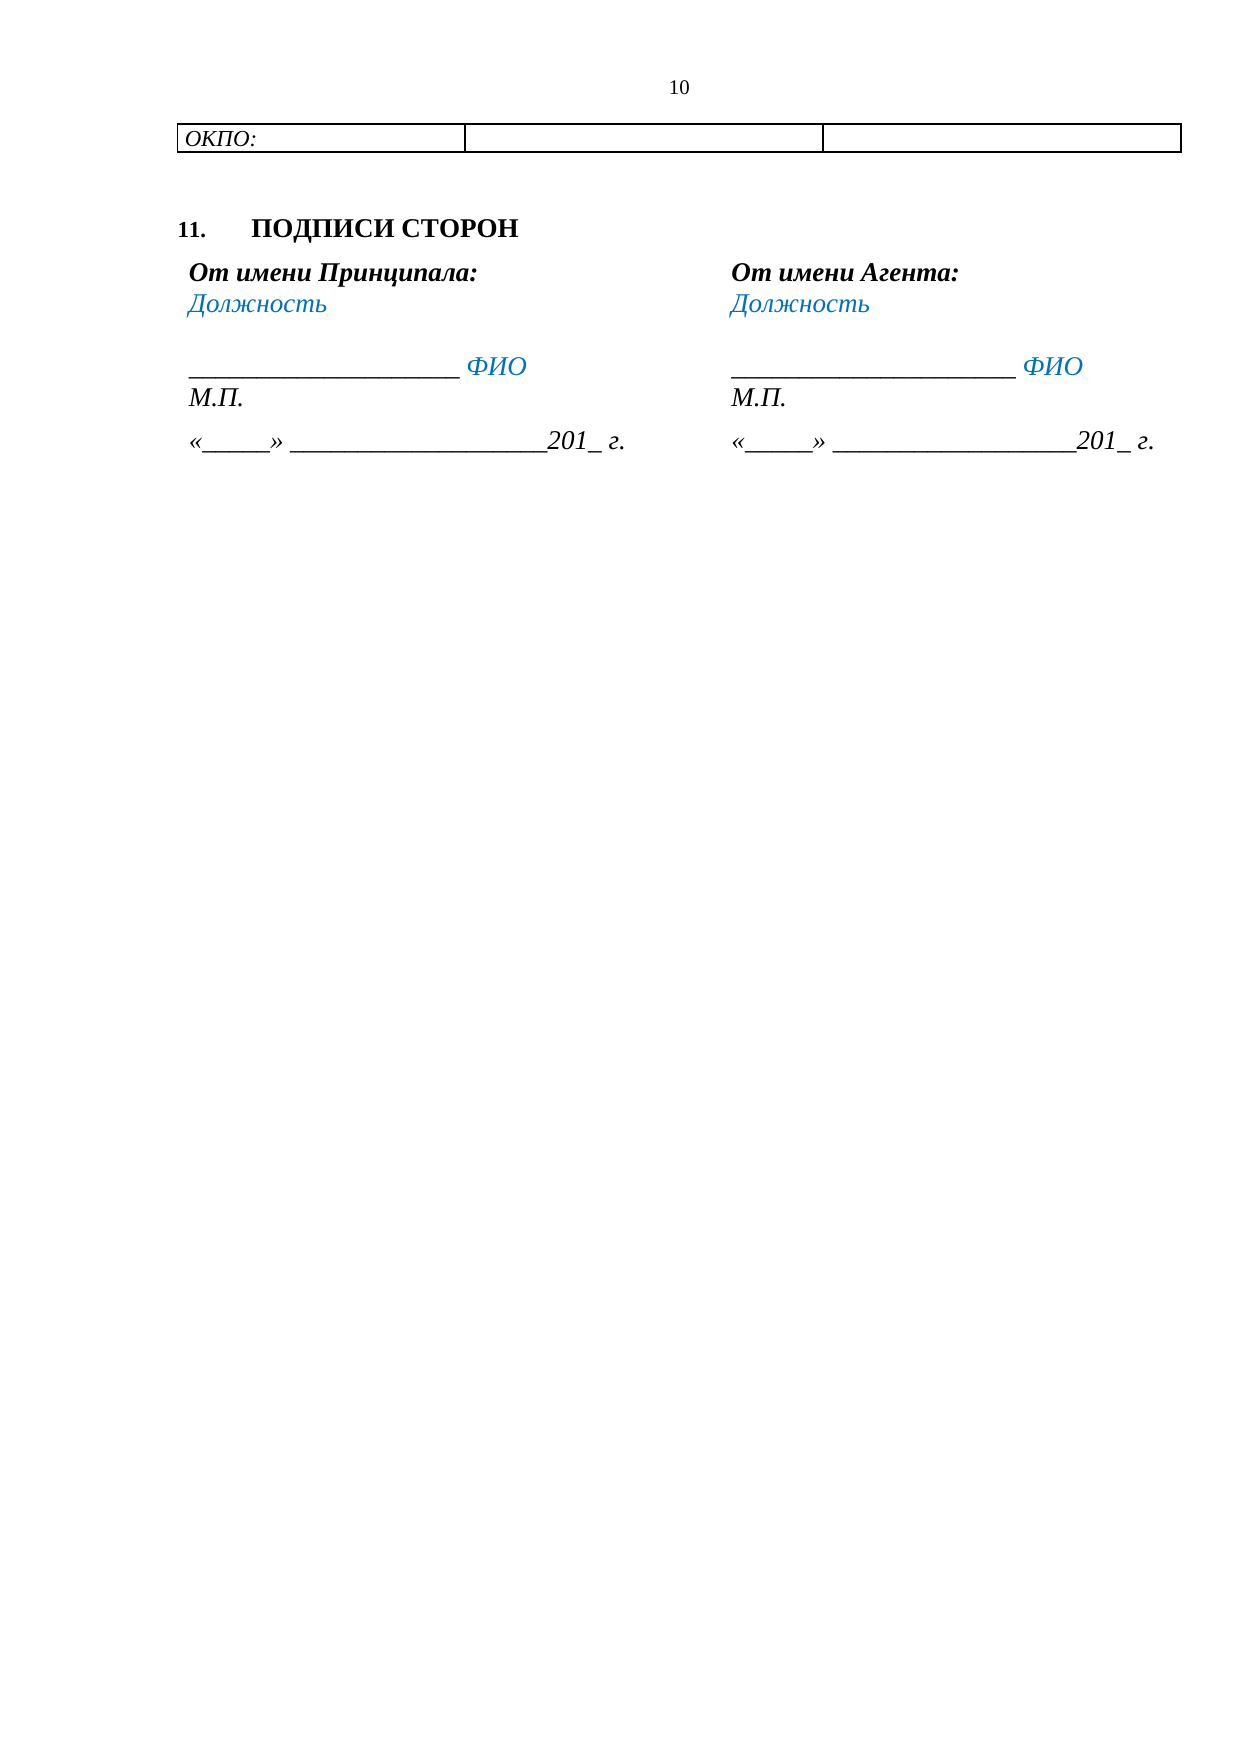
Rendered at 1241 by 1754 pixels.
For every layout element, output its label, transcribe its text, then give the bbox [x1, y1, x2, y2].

list ПОДПИСИ СТОРОН [177, 212, 1181, 244]
table_header От имени Агента: Должность _____________________ ФИО М.П. «_____» __________________201_ г. [720, 244, 1192, 517]
table_cell [824, 125, 1180, 151]
table_header От имени Принципала: Должность ____________________ ФИО М.П. «_____» ___________________201_ г. [177, 244, 720, 517]
table_cell [466, 125, 822, 151]
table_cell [178, 125, 464, 151]
